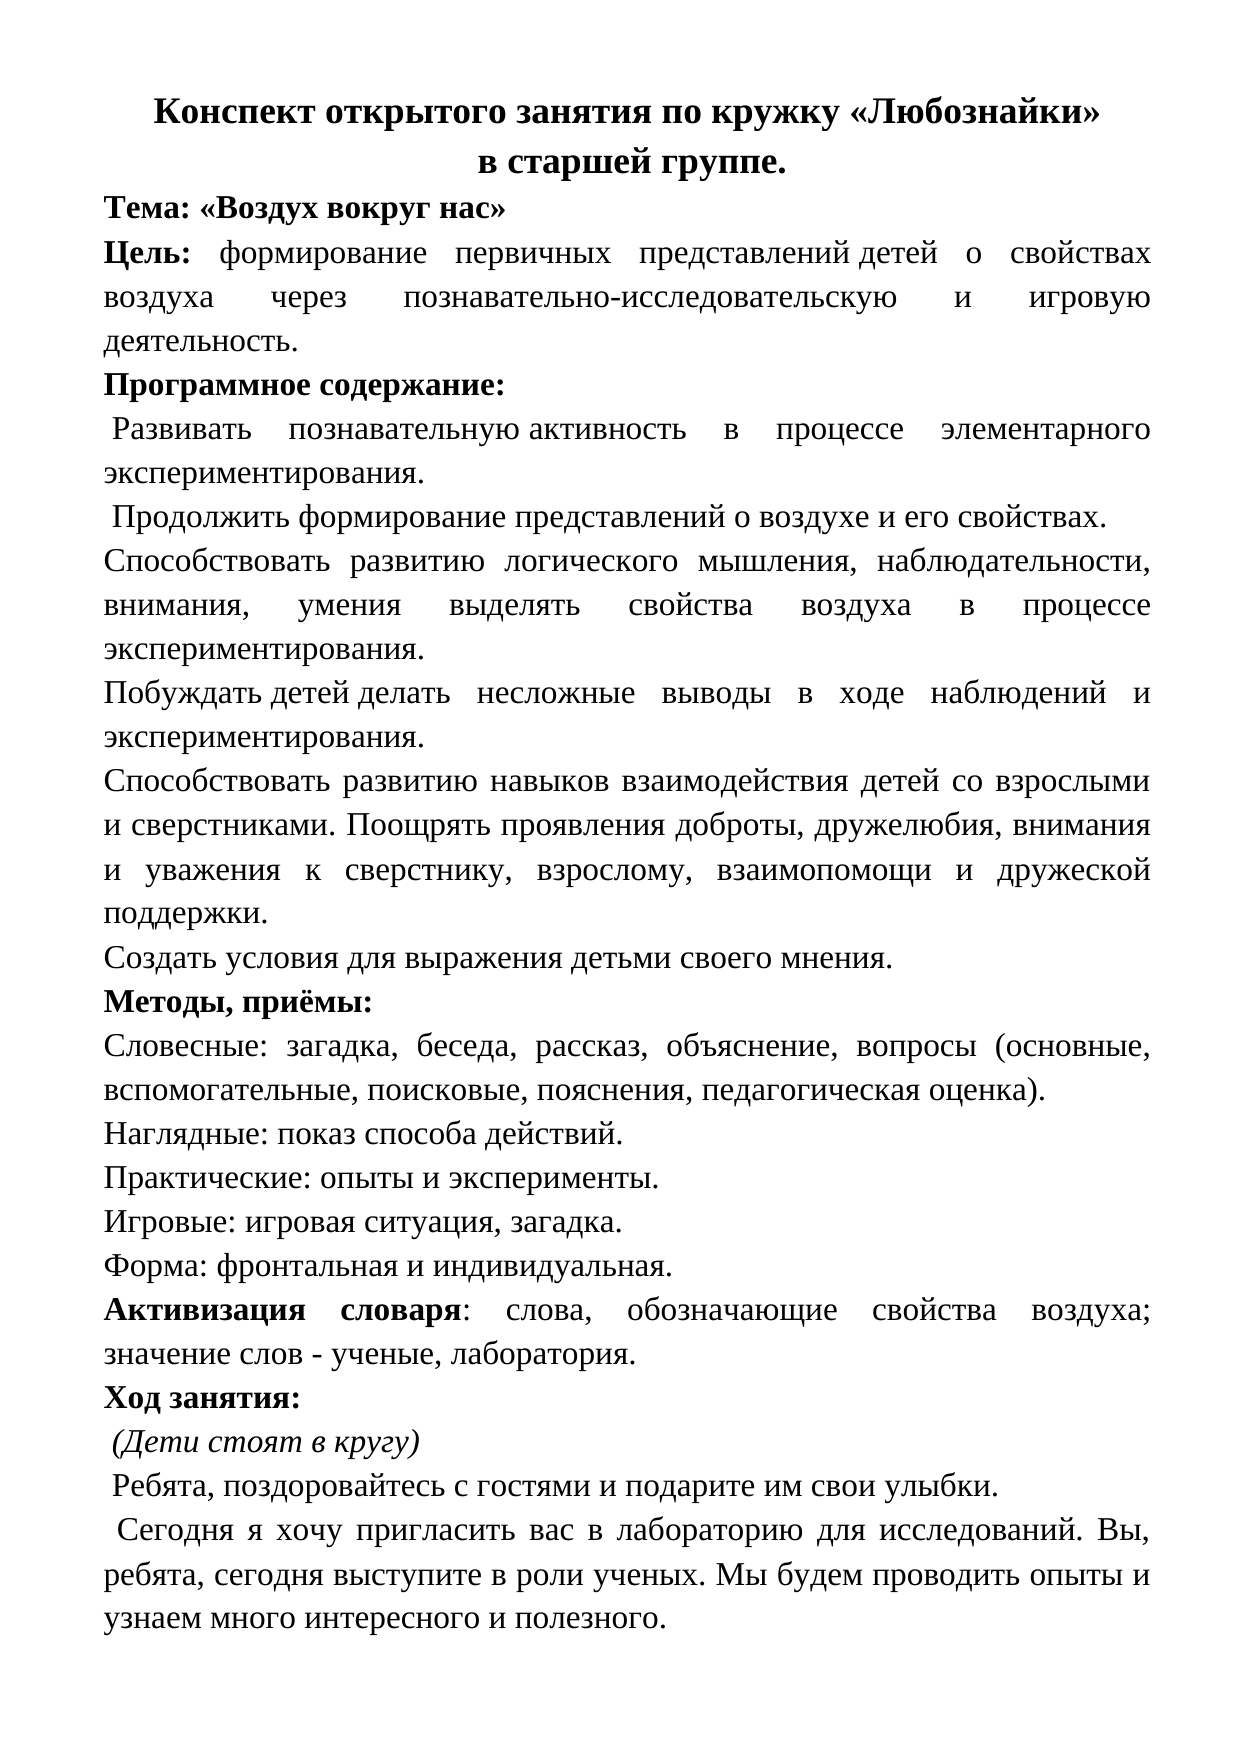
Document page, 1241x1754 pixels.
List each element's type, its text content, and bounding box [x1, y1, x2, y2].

text Словесные: загадка, беседа, рассказ, объяснение, вопросы (основные, вспомогательные, поисковые, пояснения, педагогическая оценка). [103, 1025, 1152, 1107]
text Практические: опыты и эксперименты. [103, 1157, 1152, 1196]
text Игровые: игровая ситуация, загадка. [103, 1201, 1152, 1239]
text Продолжить формирование представлений о воздухе и его свойствах. [103, 496, 1152, 534]
text Программное содержание: [103, 364, 1152, 402]
text Способствовать развитию навыков взаимодействия детей со взрослыми и сверстниками. Поощрять проявления доброты, дружелюбия, внимания и уважения к сверстнику, взрослому, взаимопомощи и дружеской поддержки. [103, 761, 1152, 931]
text Методы, приёмы: [103, 981, 1152, 1019]
text Активизация словаря: слова, обозначающие свойства воздуха; значение слов - ученые, лаборатория. [103, 1289, 1152, 1372]
text Наглядные: показ способа действий. [103, 1113, 1152, 1151]
text Тема: «Воздух вокруг нас» [103, 188, 1152, 226]
text Сегодня я хочу пригласить вас в лабораторию для исследований. Вы, ребята, сегодня выступите в роли ученых. Мы будем проводить опыты и узнаем много интересного и полезного. [103, 1510, 1152, 1636]
text Конспект открытого занятия по кружку «Любознайки» [103, 89, 1152, 132]
text в старшей группе. [103, 138, 1152, 181]
text Создать условия для выражения детьми своего мнения. [103, 937, 1152, 975]
text Побуждать детей делать несложные выводы в ходе наблюдений и экспериментирования. [103, 672, 1152, 755]
text (Дети стоят в кругу) [103, 1422, 1152, 1460]
text Ход занятия: [103, 1377, 1152, 1416]
text Развивать познавательную активность в процессе элементарного экспериментирования. [103, 408, 1152, 491]
text Форма: фронтальная и индивидуальная. [103, 1245, 1152, 1284]
text Цель: формирование первичных представлений детей о свойствах воздуха через познавательно-исследовательскую и игровую деятельность. [103, 232, 1152, 358]
text Способствовать развитию логического мышления, наблюдательности, внимания, умения выделять свойства воздуха в процессе экспериментирования. [103, 540, 1152, 667]
text Ребята, поздоровайтесь с гостями и подарите им свои улыбки. [103, 1466, 1152, 1504]
